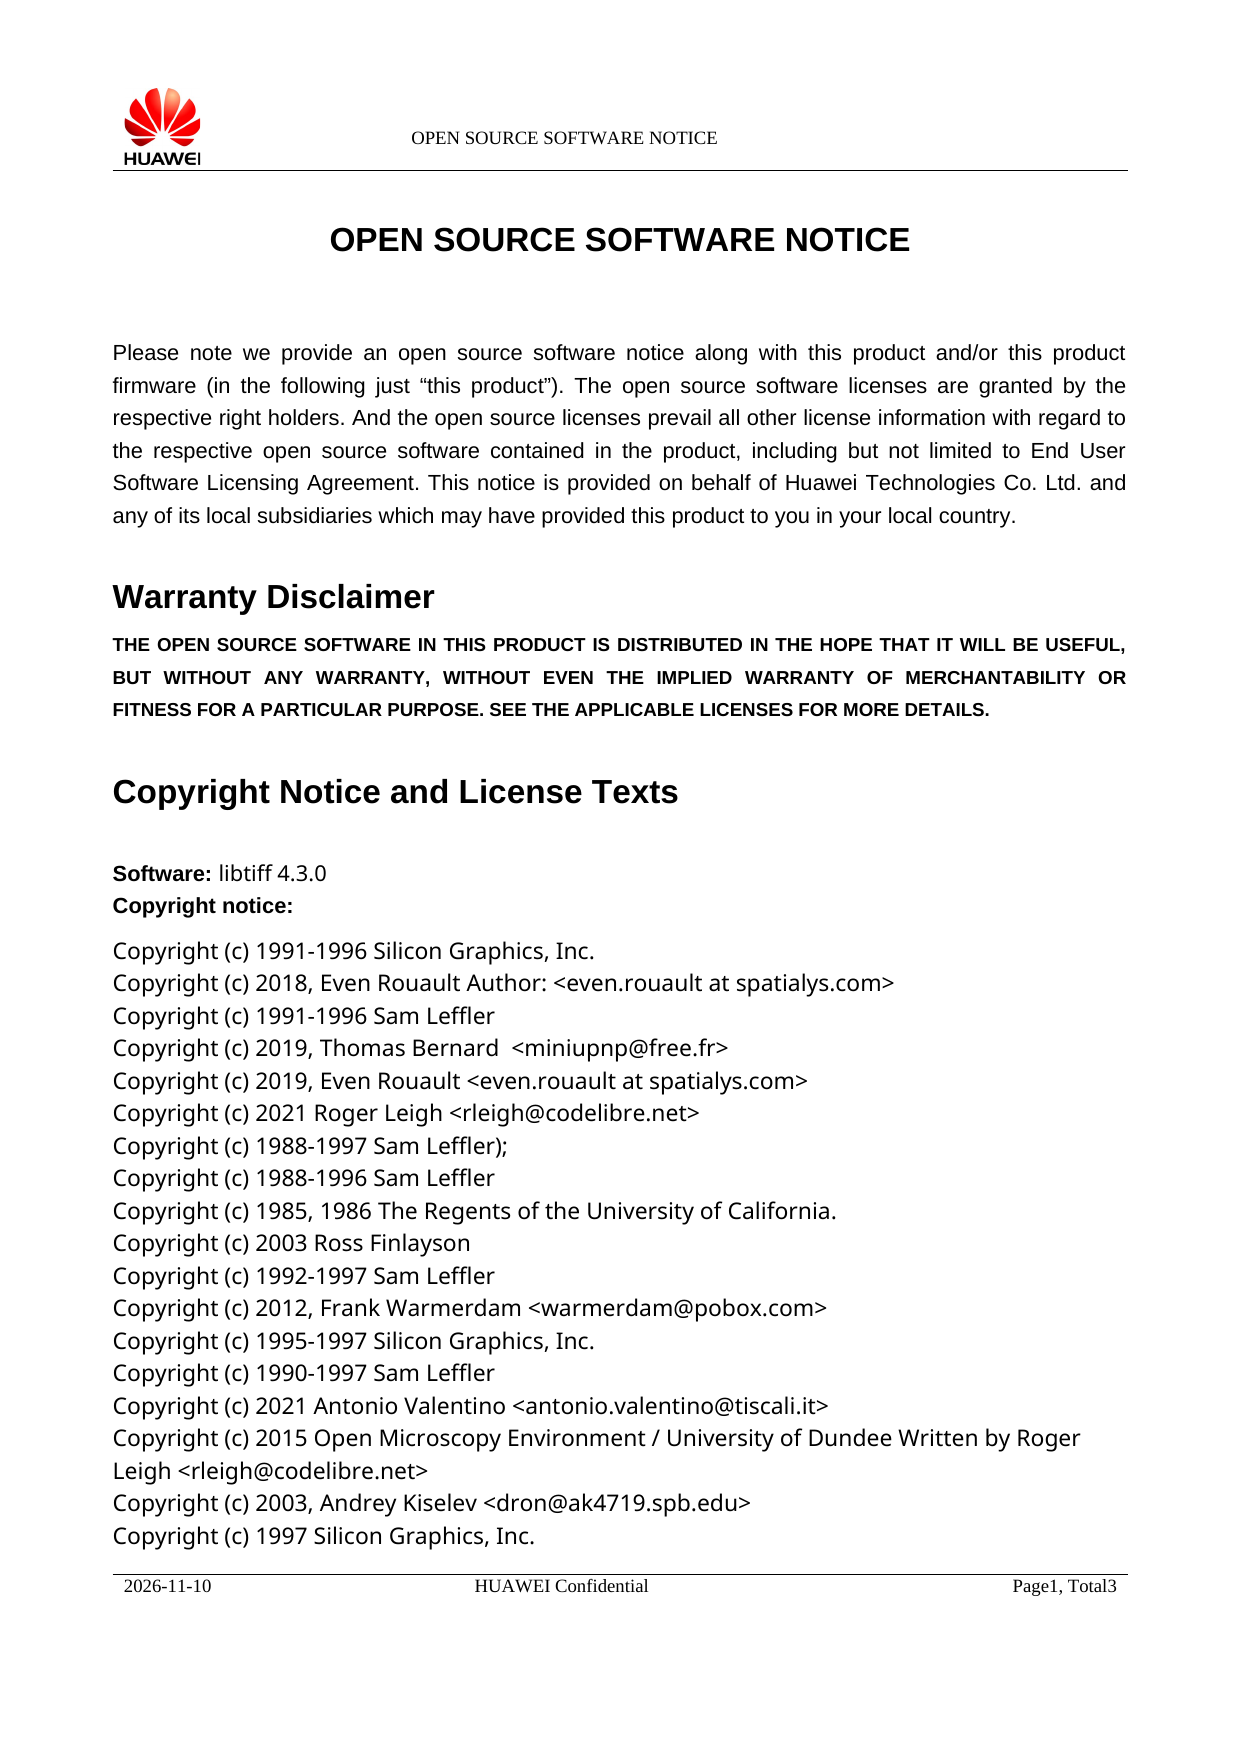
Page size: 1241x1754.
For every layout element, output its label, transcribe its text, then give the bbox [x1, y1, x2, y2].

text Copyright notice: [112, 889, 1128, 921]
picture [124, 88, 201, 165]
text Please note we provide an open source software notice along with this product and/or this product firmware (in the following just “this product”). The open source software licenses are granted by the respective right holders. And the open source licenses prevail all other license information with regard to the respective open source software contained in the product, including but not limited to End User Software Licensing Agreement. This notice is provided on behalf of Huawei Technologies Co. Ltd. and any of its local subsidiaries which may have provided this product to you in your local country. [112, 336, 1128, 531]
title Software: libtiff 4.3.0 [112, 856, 1128, 889]
text Copyright Notice and License Texts [112, 759, 1128, 824]
text OPEN SOURCE SOFTWARE NOTICE [112, 206, 1128, 271]
text Warranty Disclaimer [112, 564, 1128, 629]
text The open source software in this product is distributed in the hope that it will be useful, but WITHOUT ANY WARRANTY, without even the implied warranty of MERCHANTABILITY or FITNESS FOR A PARTICULAR PURPOSE. See the applicable licenses for more details. [112, 629, 1128, 726]
